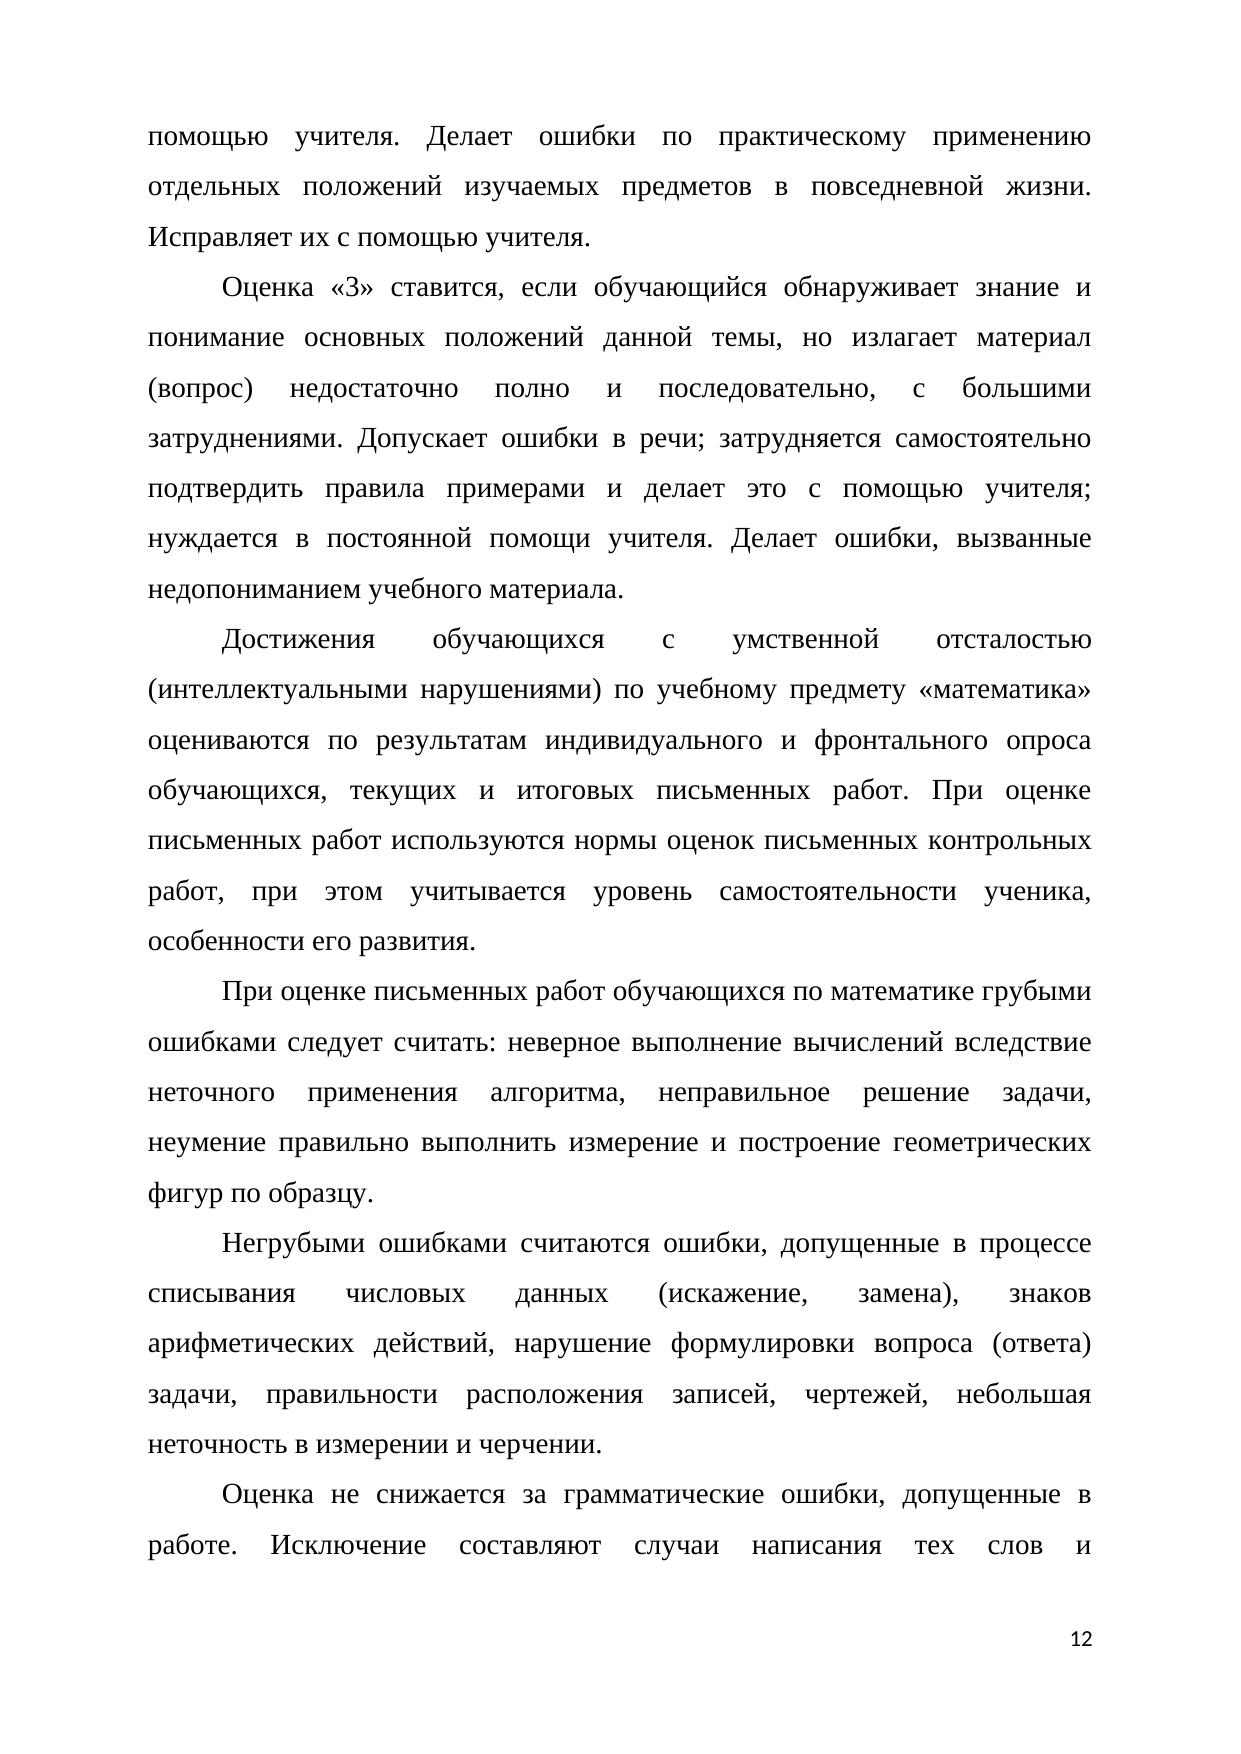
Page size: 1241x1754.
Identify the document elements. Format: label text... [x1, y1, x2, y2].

text Негрубыми ошибками считаются ошибки, допущенные в процессе списывания числовых данных (искажение, замена), знаков арифметических действий, нарушение формулировки вопроса (ответа) задачи, правильности расположения записей, чертежей, небольшая неточность в измерении и черчении. [148, 1225, 1092, 1460]
text Оценка «3» ставится, если обучающийся обнаруживает знание и понимание основных положений данной темы, но излагает материал (вопрос) недостаточно полно и последовательно, с большими затруднениями. Допускает ошибки в речи; затрудняется самостоятельно подтвердить правила примерами и делает это с помощью учителя; нуждается в постоянной помощи учителя. Делает ошибки, вызванные недопониманием учебного материала. [148, 269, 1092, 604]
text При оценке письменных работ обучающихся по математике грубыми ошибками следует считать: неверное выполнение вычислений вследствие неточного применения алгоритма, неправильное решение задачи, неумение правильно выполнить измерение и построение геометрических фигур по образцу. [148, 973, 1092, 1208]
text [148, 118, 1092, 252]
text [148, 1477, 1092, 1560]
text Достижения обучающихся с умственной отсталостью (интеллектуальными нарушениями) по учебному предмету «математика» оцениваются по результатам индивидуального и фронтального опроса обучающихся, текущих и итоговых письменных работ. При оценке письменных работ используются нормы оценок письменных контрольных работ, при этом учитывается уровень самостоятельности ученика, особенности его развития. [148, 621, 1092, 957]
